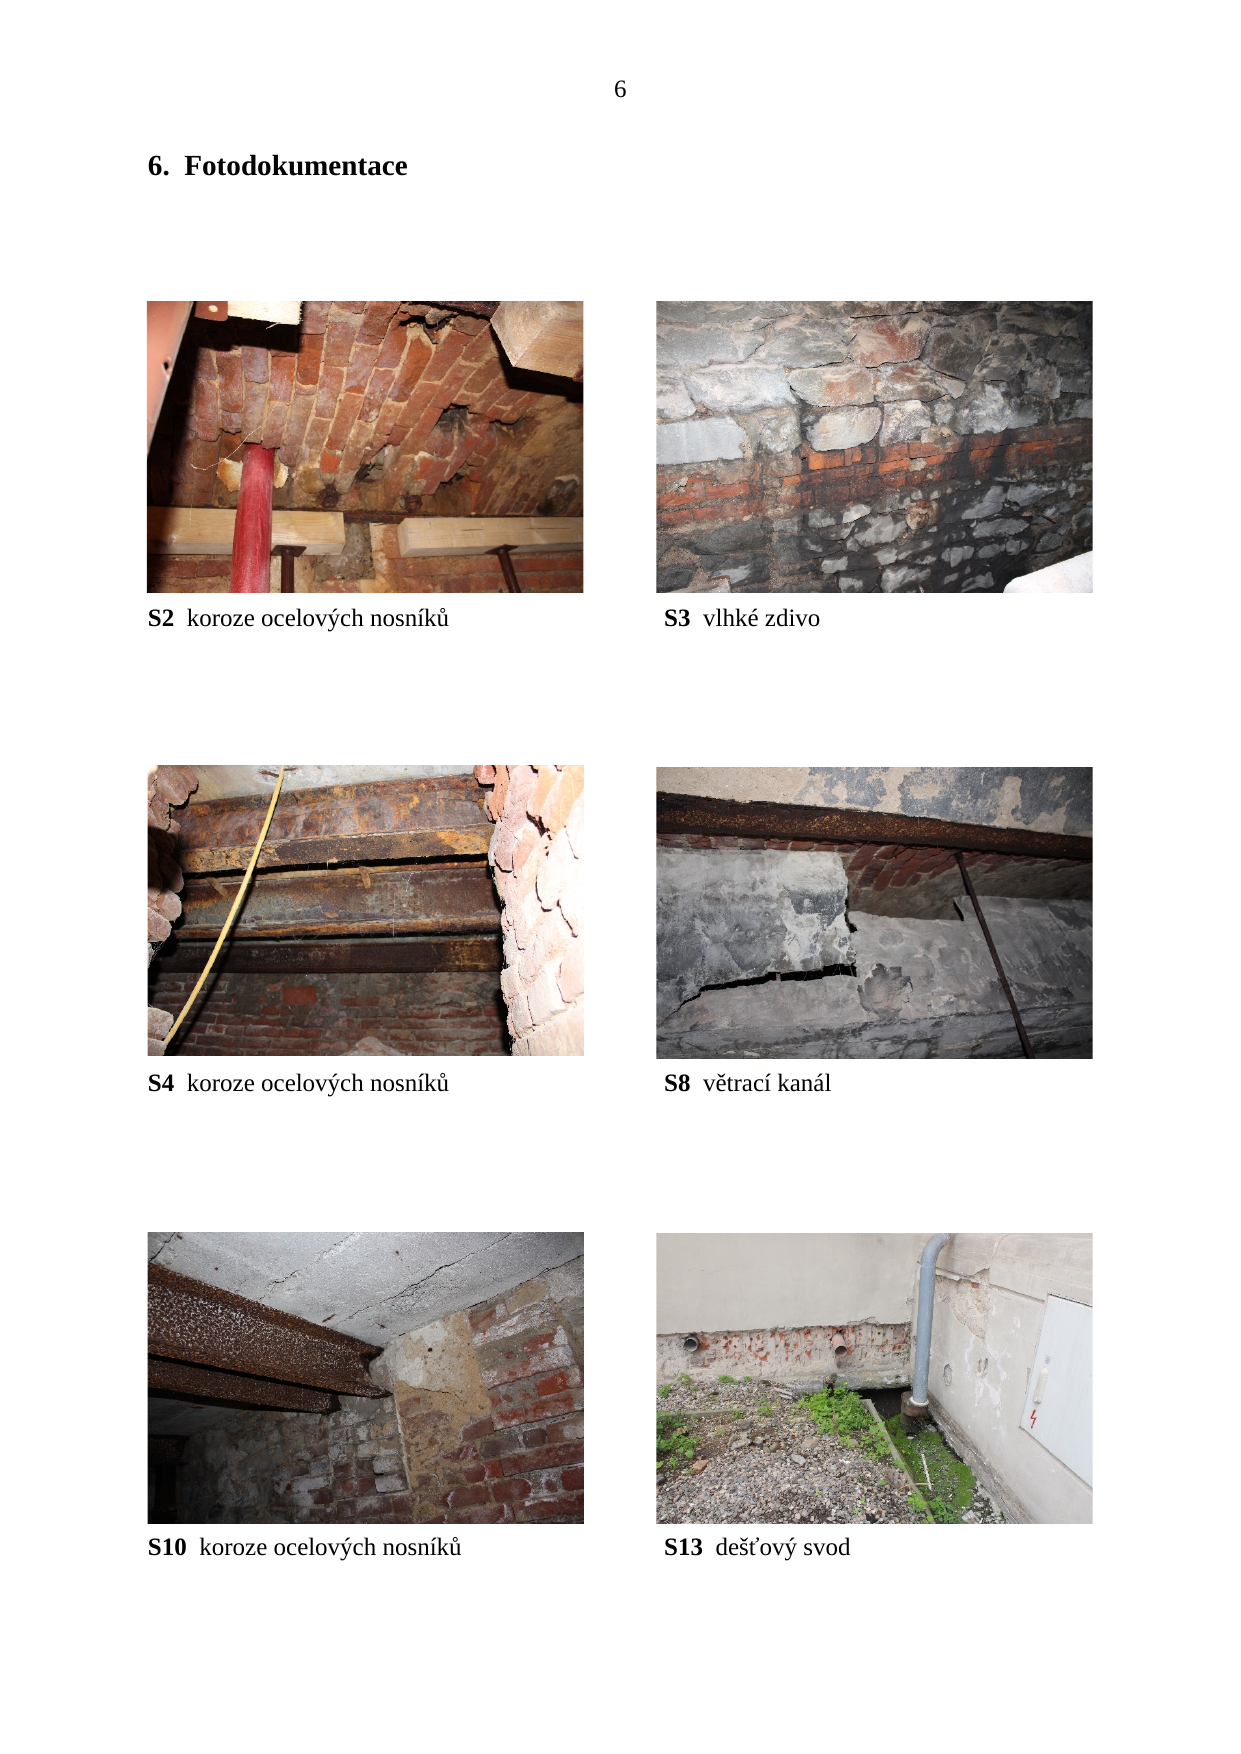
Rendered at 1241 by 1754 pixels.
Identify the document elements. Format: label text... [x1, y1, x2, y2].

text S4 koroze ocelových nosníků S8 větrací kanál [148, 1068, 1093, 1096]
picture [656, 1233, 1093, 1524]
text S10 koroze ocelových nosníků S13 dešťový svod [148, 1532, 1093, 1561]
picture [656, 767, 1093, 1059]
picture [147, 765, 584, 1056]
text S2 koroze ocelových nosníků S3 vlhké zdivo [148, 603, 1093, 632]
picture [147, 1232, 584, 1524]
text 6. Fotodokumentace [148, 148, 1093, 181]
picture [656, 301, 1093, 593]
picture [146, 301, 584, 593]
